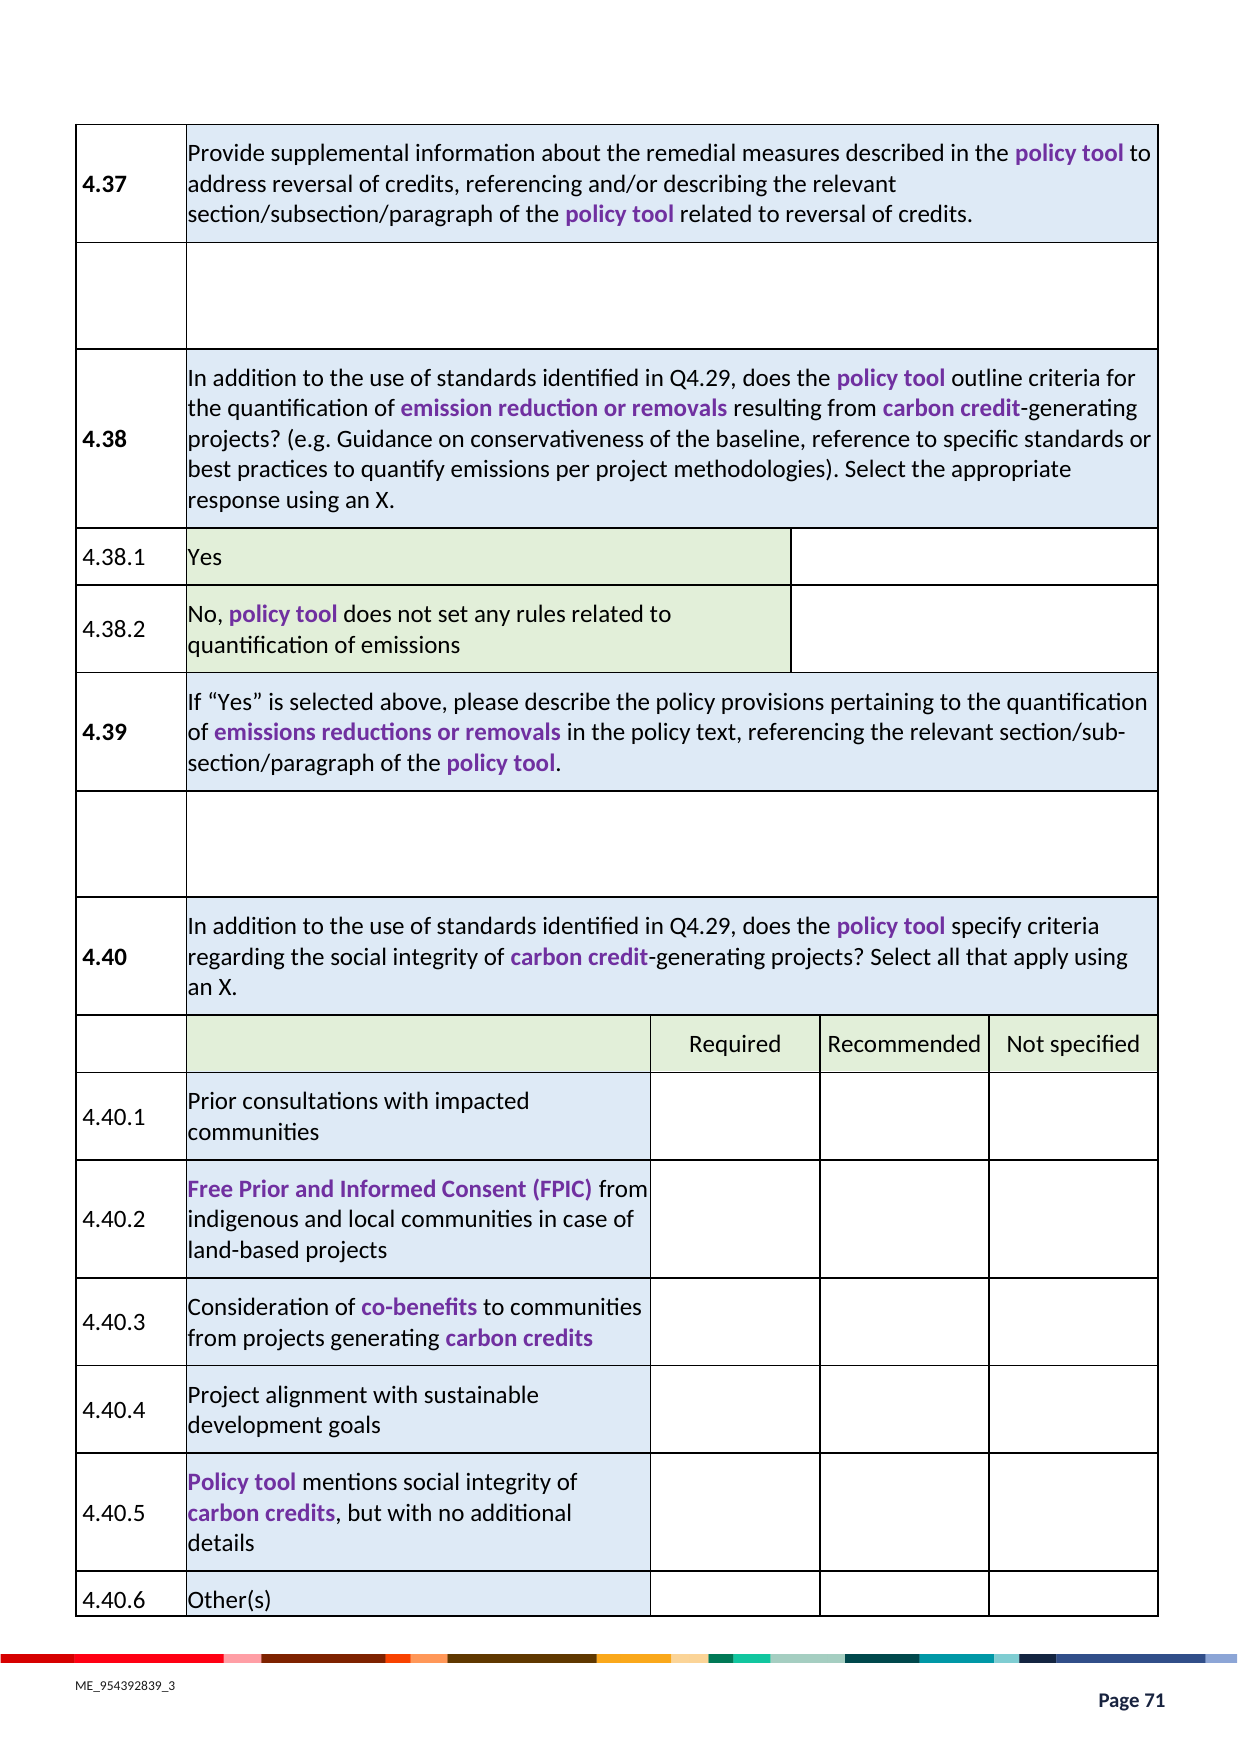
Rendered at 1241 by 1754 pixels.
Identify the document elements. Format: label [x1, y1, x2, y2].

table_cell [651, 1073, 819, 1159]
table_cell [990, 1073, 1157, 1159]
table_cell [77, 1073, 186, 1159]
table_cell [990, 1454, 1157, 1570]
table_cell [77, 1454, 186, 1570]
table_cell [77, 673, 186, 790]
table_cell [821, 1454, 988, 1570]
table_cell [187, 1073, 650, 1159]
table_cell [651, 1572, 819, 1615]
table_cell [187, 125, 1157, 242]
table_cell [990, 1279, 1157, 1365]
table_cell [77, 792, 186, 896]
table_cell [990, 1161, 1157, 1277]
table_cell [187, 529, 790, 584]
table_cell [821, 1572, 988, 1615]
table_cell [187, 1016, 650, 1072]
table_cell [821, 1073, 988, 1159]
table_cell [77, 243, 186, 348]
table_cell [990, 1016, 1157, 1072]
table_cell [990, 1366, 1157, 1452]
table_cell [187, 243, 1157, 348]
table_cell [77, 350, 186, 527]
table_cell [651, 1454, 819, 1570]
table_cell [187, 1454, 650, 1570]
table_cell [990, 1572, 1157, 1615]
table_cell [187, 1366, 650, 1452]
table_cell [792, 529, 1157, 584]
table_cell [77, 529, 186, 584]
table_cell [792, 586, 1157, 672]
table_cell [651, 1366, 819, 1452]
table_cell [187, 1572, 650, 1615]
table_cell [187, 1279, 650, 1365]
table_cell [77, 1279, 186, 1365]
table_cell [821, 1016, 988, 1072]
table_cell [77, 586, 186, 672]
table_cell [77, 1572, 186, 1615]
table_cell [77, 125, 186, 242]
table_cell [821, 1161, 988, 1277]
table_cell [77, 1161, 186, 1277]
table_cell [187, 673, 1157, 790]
picture [0, 1654, 1236, 1663]
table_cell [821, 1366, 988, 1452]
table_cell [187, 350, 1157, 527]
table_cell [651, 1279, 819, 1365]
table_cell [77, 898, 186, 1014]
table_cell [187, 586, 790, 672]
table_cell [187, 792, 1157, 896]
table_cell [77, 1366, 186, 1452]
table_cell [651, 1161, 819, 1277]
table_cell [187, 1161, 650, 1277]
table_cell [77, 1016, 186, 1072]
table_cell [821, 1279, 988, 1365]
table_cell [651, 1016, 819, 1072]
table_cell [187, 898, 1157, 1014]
